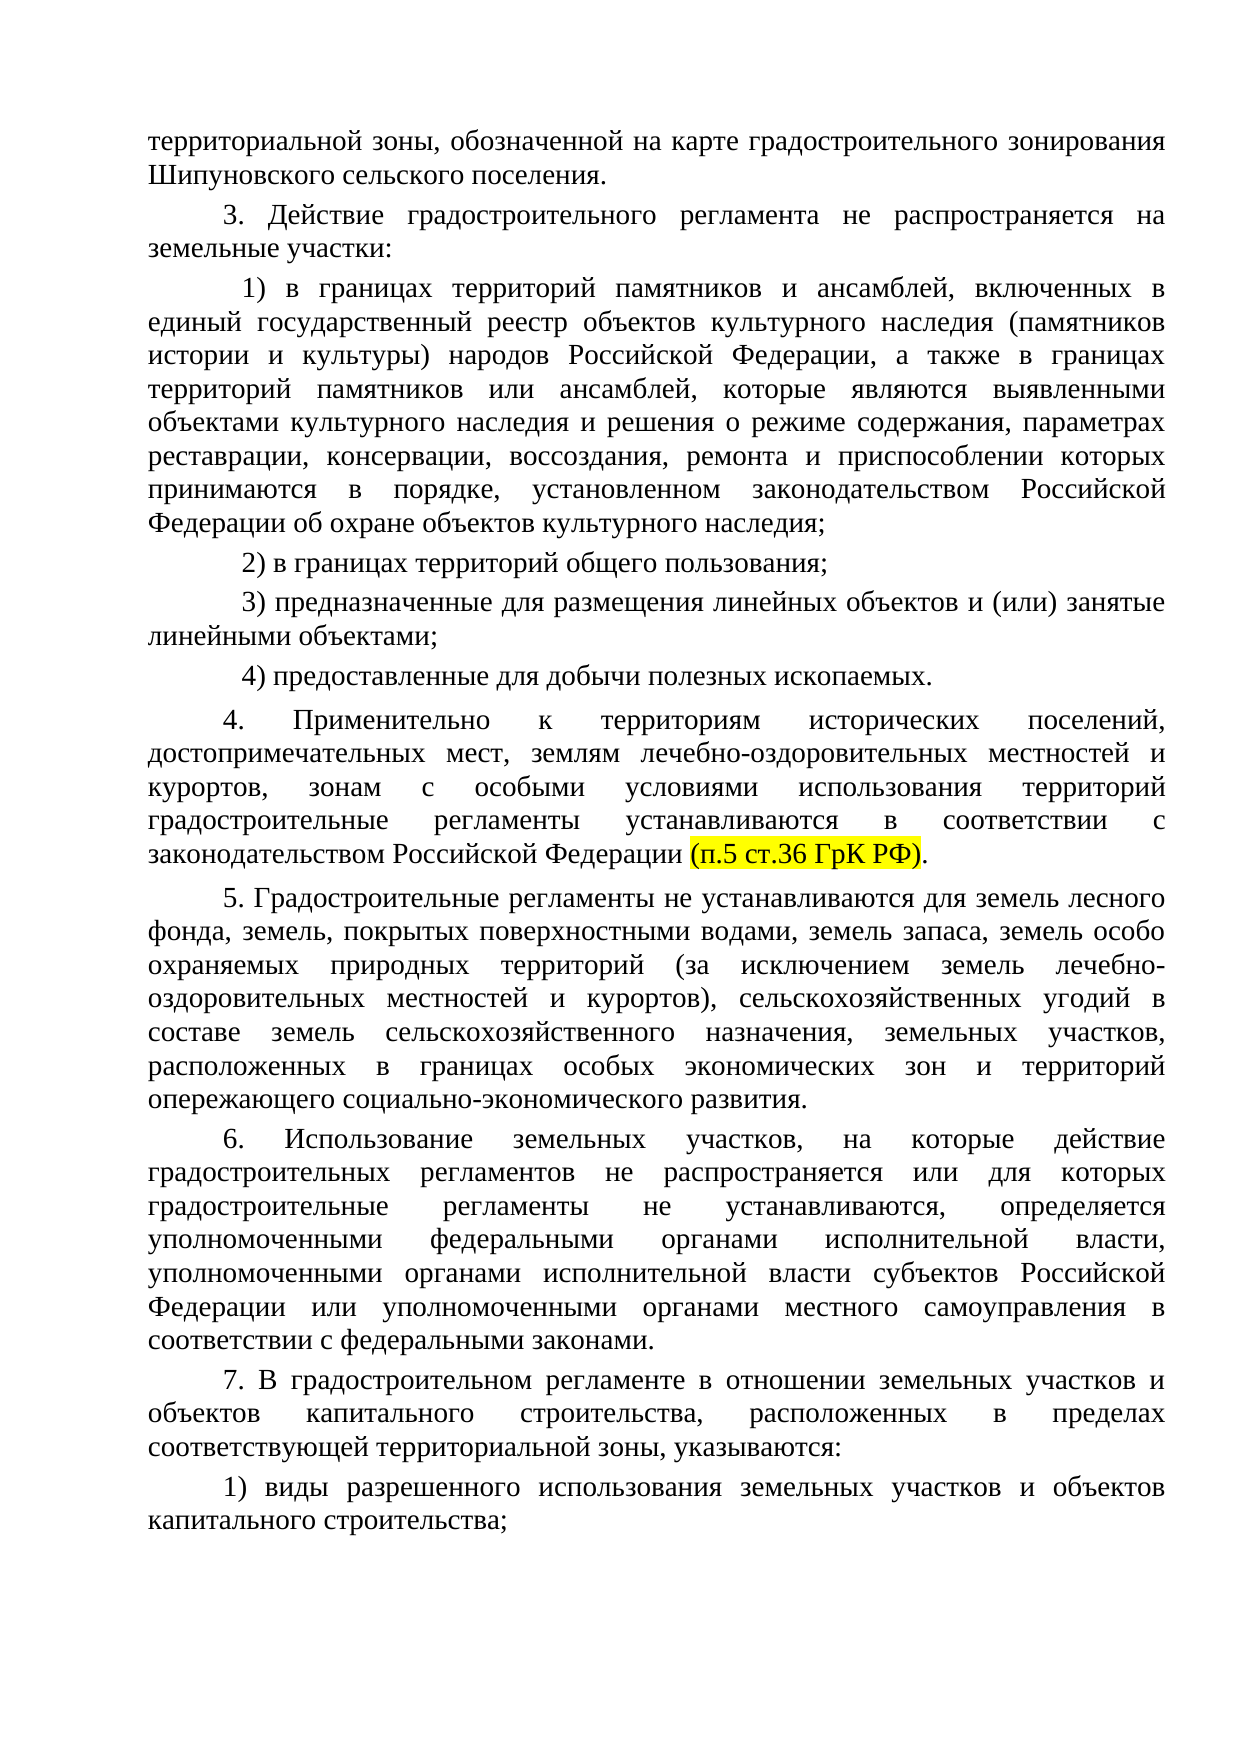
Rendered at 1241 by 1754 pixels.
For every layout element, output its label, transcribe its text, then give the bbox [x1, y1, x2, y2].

text 1) в границах территорий памятников и ансамблей, включенных в единый государственный реестр объектов культурного наследия (памятников истории и культуры) народов Российской Федерации, а также в границах территорий памятников или ансамблей, которые являются выявленными объектами культурного наследия и решения о режиме содержания, параметрах реставрации, консервации, воссоздания, ремонта и приспособлении которых принимаются в порядке, установленном законодательством Российской Федерации об охране объектов культурного наследия; [148, 270, 1166, 538]
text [148, 123, 1166, 191]
text 2) в границах территорий общего пользования; [148, 545, 1166, 578]
text 5. Градостроительные регламенты не устанавливаются для земель лесного фонда, земель, покрытых поверхностными водами, земель запаса, земель особо охраняемых природных территорий (за исключением земель лечебно-оздоровительных местностей и курортов), сельскохозяйственных угодий в составе земель сельскохозяйственного назначения, земельных участков, расположенных в границах особых экономических зон и территорий опережающего социально-экономического развития. [148, 880, 1166, 1115]
text 6. Использование земельных участков, на которые действие градостроительных регламентов не распространяется или для которых градостроительные регламенты не устанавливаются, определяется уполномоченными федеральными органами исполнительной власти, уполномоченными органами исполнительной власти субъектов Российской Федерации или уполномоченными органами местного самоуправления в соответствии с федеральными законами. [148, 1121, 1166, 1356]
text 4. Применительно к территориям исторических поселений, достопримечательных мест, землям лечебно-оздоровительных местностей и курортов, зонам с особыми условиями использования территорий градостроительные регламенты устанавливаются в соответствии с законодательством Российской Федерации (п.5 ст.36 ГрК РФ). [148, 702, 1166, 869]
text 4) предоставленные для добычи полезных ископаемых. [148, 658, 1166, 691]
text 7. В градостроительном регламенте в отношении земельных участков и объектов капитального строительства, расположенных в пределах соответствующей территориальной зоны, указываются: [148, 1362, 1166, 1463]
text 3. Действие градостроительного регламента не распространяется на земельные участки: [148, 197, 1166, 264]
text 1) виды разрешенного использования земельных участков и объектов капитального строительства; [148, 1469, 1166, 1536]
text 3) предназначенные для размещения линейных объектов и (или) занятые линейными объектами; [148, 584, 1166, 652]
